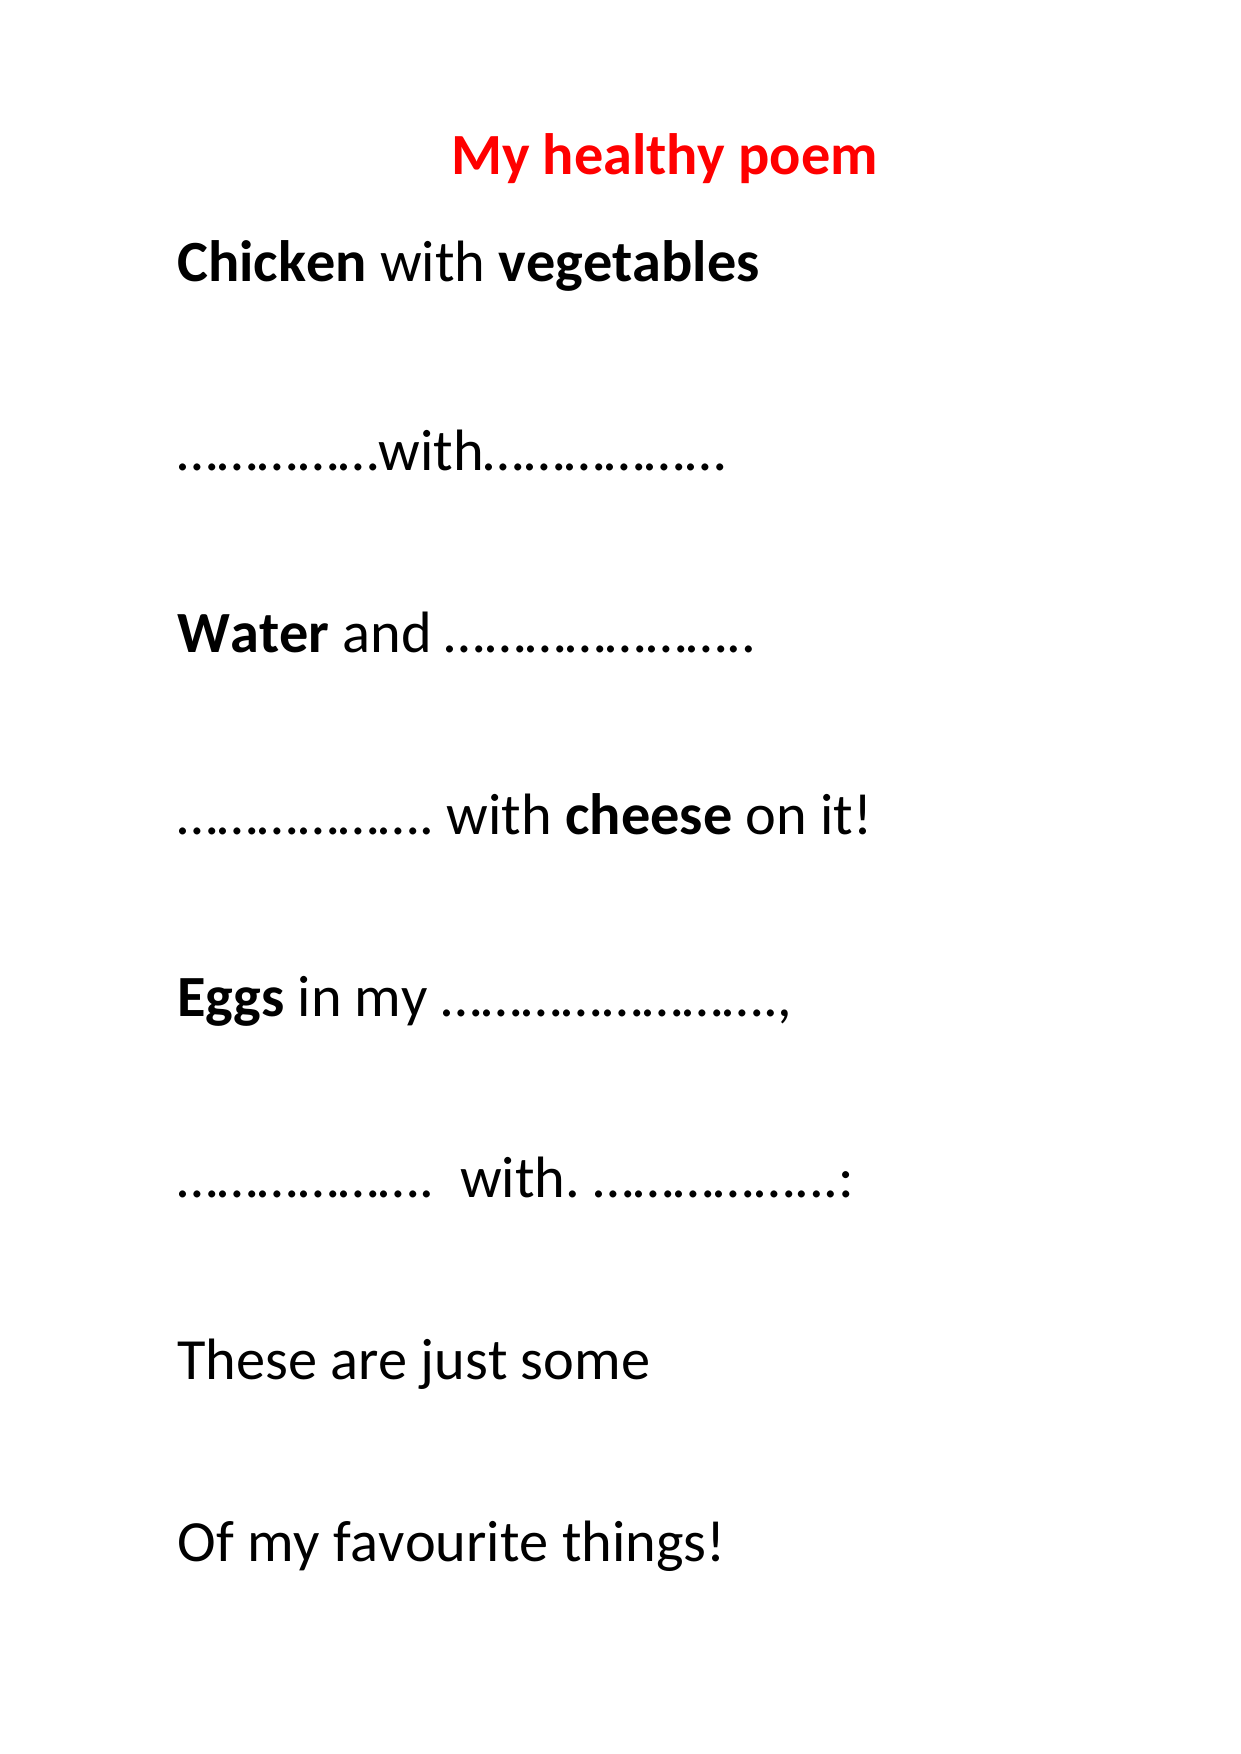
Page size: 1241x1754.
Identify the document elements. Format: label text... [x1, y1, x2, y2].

text Water and ………………….. [177, 596, 1152, 667]
text These are just some [177, 1323, 1152, 1394]
text ……………with……………… [177, 414, 1152, 485]
text ………………. with. ……………...: [177, 1141, 1152, 1212]
text ………………. with cheese on it! [177, 777, 1152, 849]
text Eggs in my ……………………., [177, 959, 1152, 1031]
text Of my favourite things! [177, 1505, 1152, 1576]
text My healthy poem [177, 118, 1152, 189]
text Chicken with vegetables [177, 225, 1152, 296]
